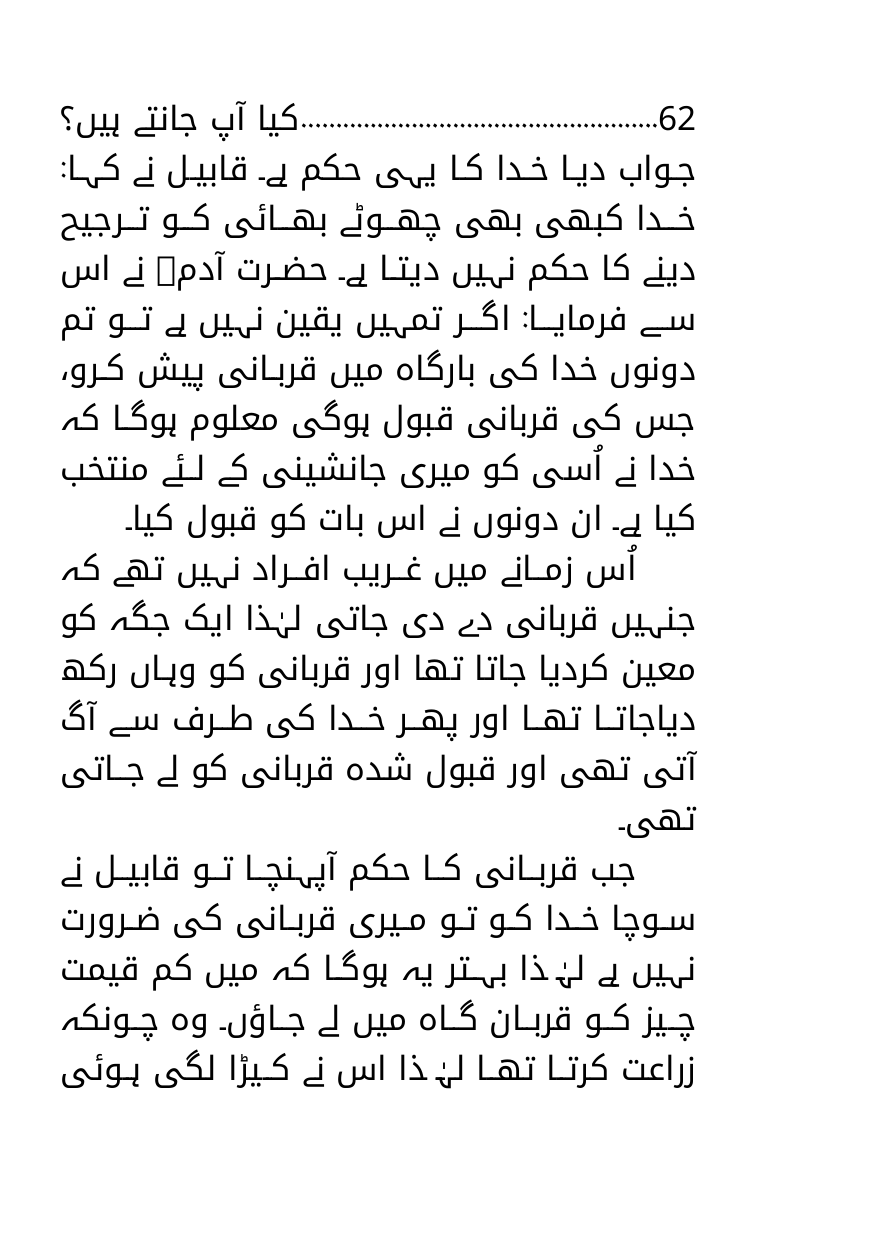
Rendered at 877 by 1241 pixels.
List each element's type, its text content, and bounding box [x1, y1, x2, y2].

text اُس زمانے میں غریب افراد نہیں تھے کہ جنہیں قربانی دے دی جاتی لہٰذا ایک جگہ کو معین کردیا جاتا تھا اور قربانی کو وہاں رکھ دیاجاتا تھا اور پھر خدا کی طرف سے آگ آتی تھی اور قبول شدہ قربانی کو لے جاتی تھی۔ [60, 540, 697, 840]
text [60, 140, 697, 540]
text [60, 840, 697, 1090]
